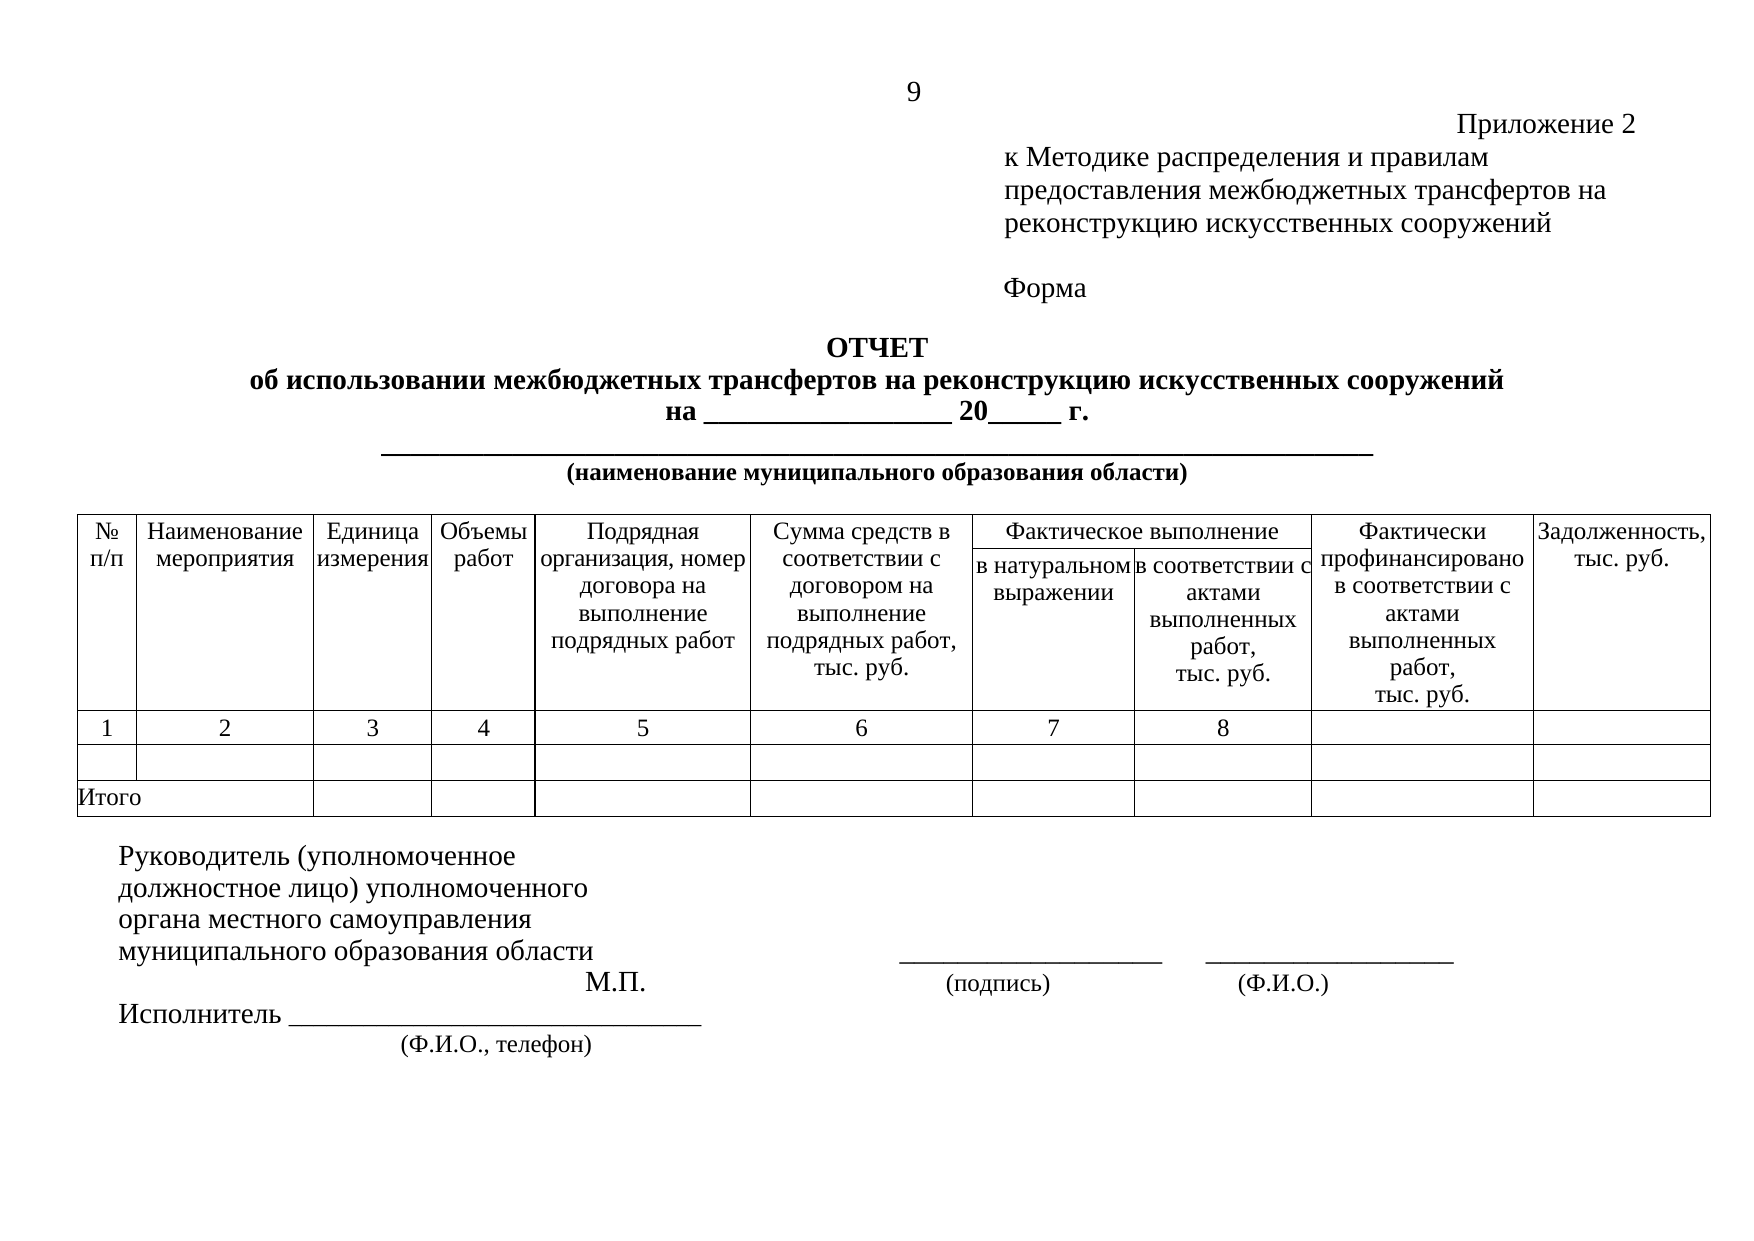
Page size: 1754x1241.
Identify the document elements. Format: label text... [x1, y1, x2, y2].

table_cell [314, 745, 431, 780]
table_cell [536, 781, 750, 816]
table_cell [1534, 711, 1710, 744]
table_cell [1312, 781, 1533, 816]
text муниципального образования области __________________ _________________ [118, 935, 1636, 967]
table_header Сумма средств в соответствии с договором на выполнение подрядных работ, тыс. руб. [751, 515, 972, 710]
table_cell 5 [536, 711, 750, 744]
table_header Наименование мероприятия [137, 515, 313, 710]
table_cell [137, 745, 313, 780]
table_cell [751, 745, 972, 780]
text (наименование муниципального образования области) [118, 458, 1636, 485]
table_header Единица измерения [314, 515, 431, 710]
table_cell [1534, 781, 1710, 816]
table_cell 8 [1135, 711, 1311, 744]
table_cell [973, 781, 1134, 816]
text М.П. (подпись) (Ф.И.О.) [118, 967, 1614, 998]
table_header Фактическое выполнение [973, 515, 1311, 548]
text к Методике распределения и правилам предоставления межбюджетных трансфертов на реконструкцию искусственных сооружений [1004, 140, 1636, 239]
text Форма [118, 272, 1636, 304]
table_header Объемы работ [432, 515, 534, 710]
table_cell [1312, 745, 1533, 780]
text Приложение 2 [118, 107, 1636, 140]
table_header Подрядная организация, номер договора на выполнение подрядных работ [536, 515, 750, 710]
table_cell 7 [973, 711, 1134, 744]
table_cell [432, 745, 534, 780]
table_cell 3 [314, 711, 431, 744]
table_cell [432, 781, 534, 816]
table_cell [1534, 745, 1710, 780]
table_cell 1 [78, 711, 136, 744]
table_cell 4 [432, 711, 534, 744]
table_cell [751, 781, 972, 816]
table_cell [1312, 711, 1533, 744]
table_cell [1135, 781, 1311, 816]
table_cell [536, 745, 750, 780]
table_cell Итого [78, 781, 313, 816]
text на _________________ 20_____ г. [118, 396, 1636, 427]
table_cell [314, 781, 431, 816]
text (Ф.И.О., телефон) [118, 1029, 1636, 1058]
text ____________________________________________________________________ [118, 427, 1636, 458]
text об использовании межбюджетных трансфертов на реконструкцию искусственных сооружений [118, 364, 1636, 396]
table_cell [78, 745, 136, 780]
table_cell в натуральном выражении [973, 549, 1134, 710]
text ОТЧЕТ [118, 333, 1636, 364]
table_cell 6 [751, 711, 972, 744]
table_cell [1135, 745, 1311, 780]
table_header Фактически профинансировано в соответствии с актами выполненных работ, тыс. руб. [1312, 515, 1533, 710]
table_cell 2 [137, 711, 313, 744]
table_header Задолженность, тыс. руб. [1534, 515, 1710, 710]
table_cell в соответствии с актами выполненных работ, тыс. руб. [1135, 549, 1311, 710]
table_cell [973, 745, 1134, 780]
text Исполнитель _________________________________ [118, 998, 1636, 1029]
text Руководитель (уполномоченное должностное лицо) уполномоченного органа местного самоуправления [118, 841, 1639, 935]
table_header № п/п [78, 515, 136, 710]
